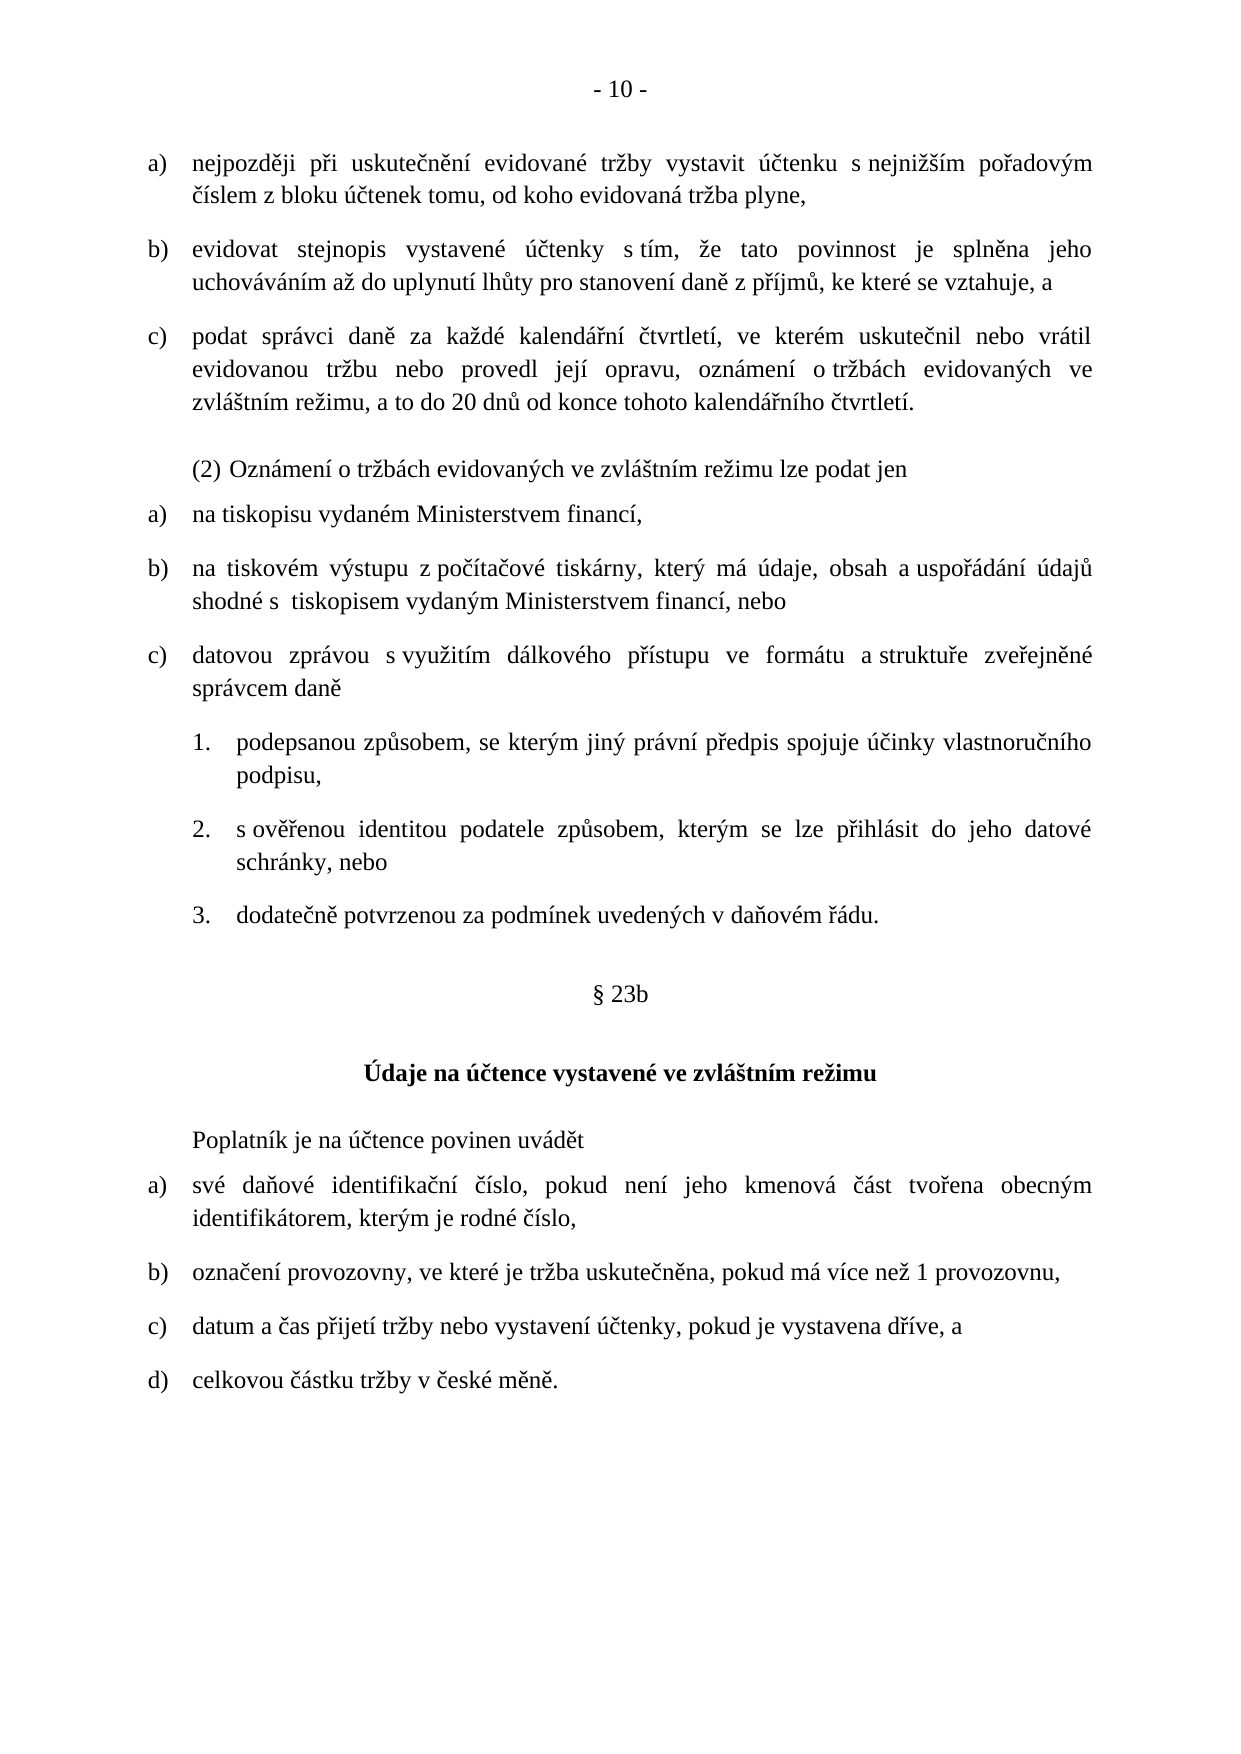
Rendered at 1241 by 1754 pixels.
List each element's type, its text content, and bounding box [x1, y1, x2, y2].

list své daňové identifikační číslo, pokud není jeho kmenová část tvořena obecným identifikátorem, kterým je rodné číslo, [148, 1170, 1093, 1232]
list datovou zprávou s využitím dálkového přístupu ve formátu a struktuře zveřejněné správcem daně [148, 640, 1093, 702]
text Oznámení o tržbách evidovaných ve zvláštním režimu lze podat jen [148, 454, 1093, 482]
list s ověřenou identitou podatele způsobem, kterým se lze přihlásit do jeho datové schránky, nebo [192, 814, 1093, 876]
list dodatečně potvrzenou za podmínek uvedených v daňovém řádu. [192, 901, 1093, 929]
list podepsanou způsobem, se kterým jiný právní předpis spojuje účinky vlastnoručního podpisu, [192, 727, 1093, 789]
list celkovou částku tržby v české měně. [148, 1365, 1093, 1393]
list Poplatník je na účtence povinen uvádět [192, 1125, 1093, 1153]
list označení provozovny, ve které je tržba uskutečněna, pokud má více než 1 provozovnu, [148, 1257, 1093, 1286]
list na tiskovém výstupu z počítačové tiskárny, který má údaje, obsah a uspořádání údajů shodné s tiskopisem vydaným Ministerstvem financí, nebo [148, 553, 1093, 615]
list datum a čas přijetí tržby nebo vystavení účtenky, pokud je vystavena dříve, a [148, 1311, 1093, 1340]
text podat správci daně za každé kalendářní čtvrtletí, ve kterém uskutečnil nebo vrátil evidovanou tržbu nebo provedl její opravu, oznámení o tržbách evidovaných ve zvláštním režimu, a to do 20 dnů od konce tohoto kalendářního čtvrtletí. [148, 321, 1093, 416]
list na tiskopisu vydaném Ministerstvem financí, [148, 499, 1093, 528]
text evidovat stejnopis vystavené účtenky s tím, že tato povinnost je splněna jeho uchováváním až do uplynutí lhůty pro stanovení daně z příjmů, ke které se vztahuje, a [148, 234, 1093, 296]
list Údaje na účtence vystavené ve zvláštním režimu [148, 1058, 1093, 1087]
list § 23b [148, 979, 1093, 1008]
text nejpozději při uskutečnění evidované tržby vystavit účtenku s nejnižším pořadovým číslem z bloku účtenek tomu, od koho evidovaná tržba plyne, [148, 148, 1093, 209]
